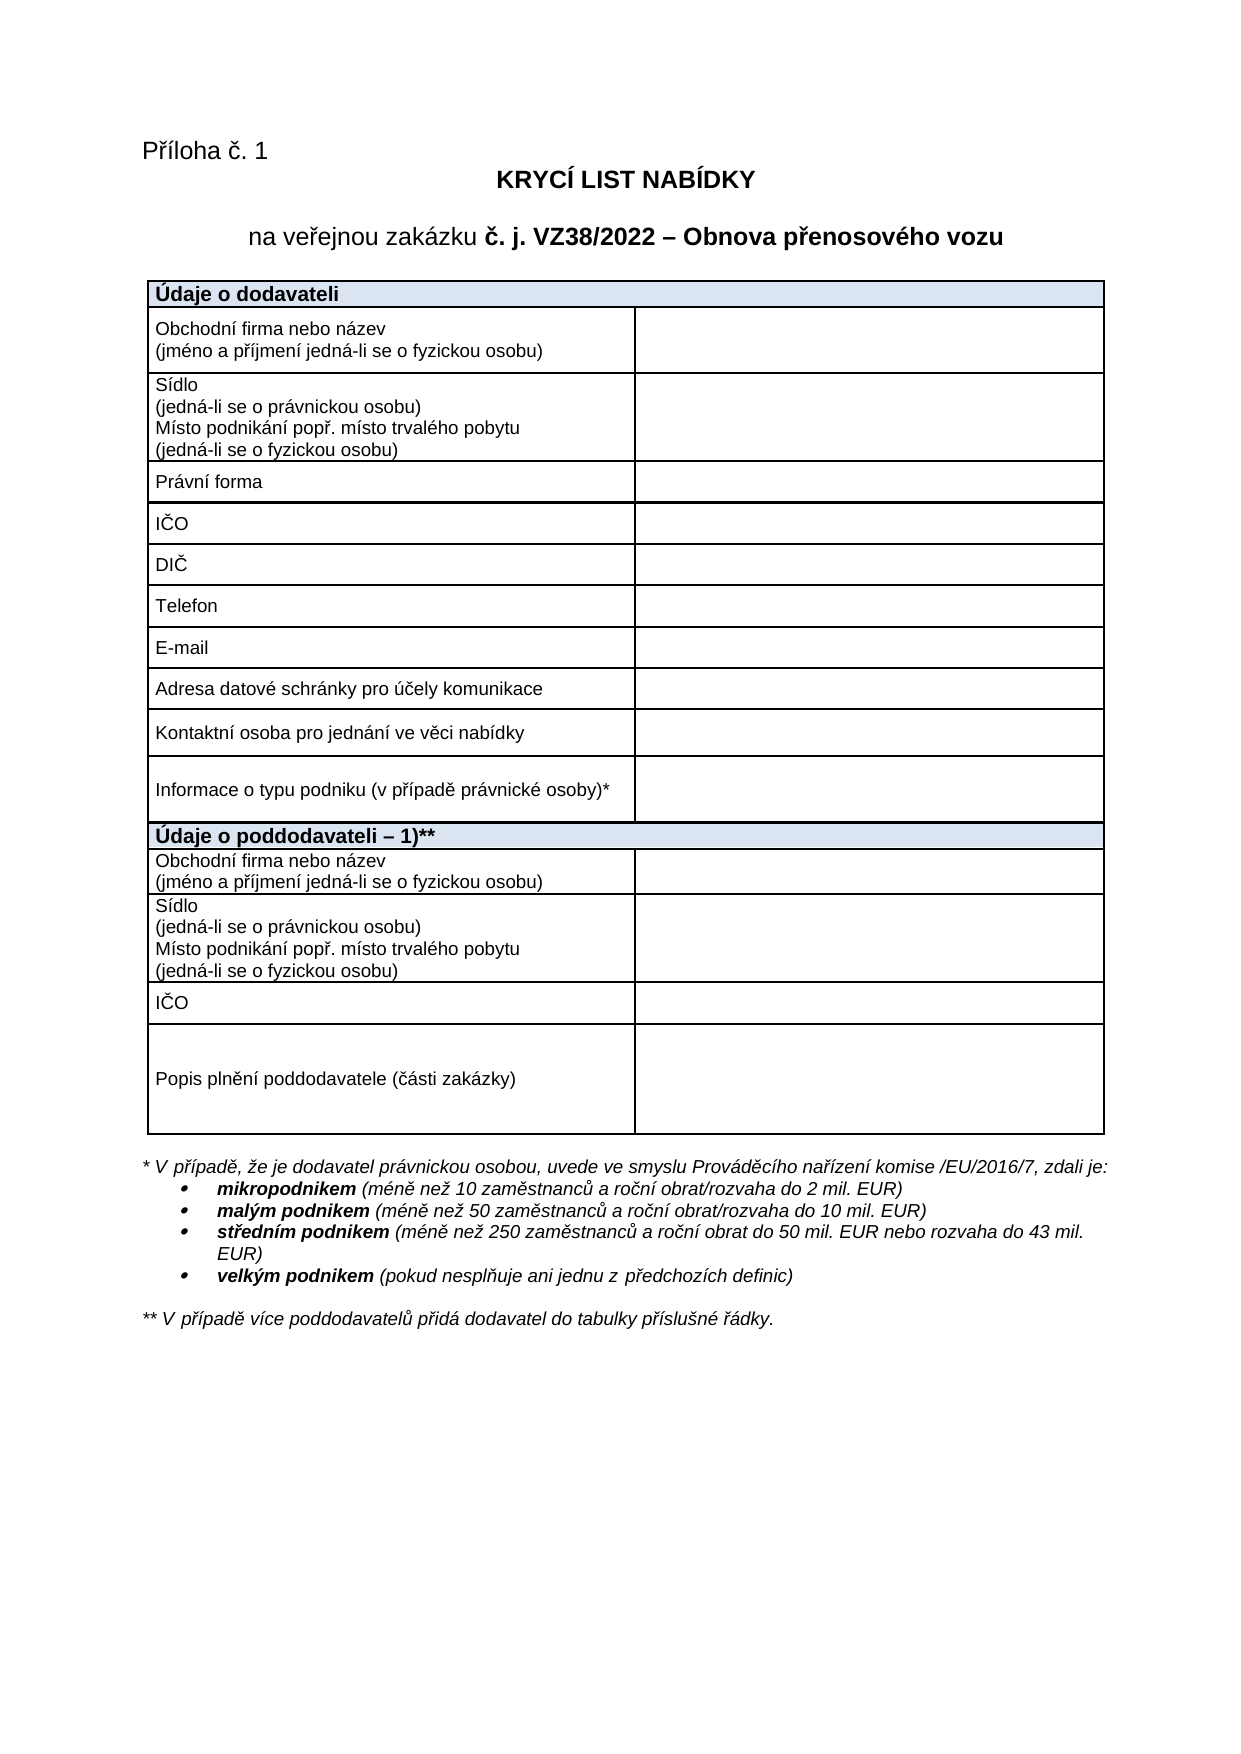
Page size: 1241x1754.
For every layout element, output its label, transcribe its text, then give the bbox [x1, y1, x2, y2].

table_cell [636, 628, 1103, 667]
text ** V případě více poddodavatelů přidá dodavatel do tabulky příslušné řádky. [142, 1308, 1110, 1329]
table_cell Telefon [149, 586, 634, 626]
table_cell IČO [149, 504, 634, 543]
table_cell Informace o typu podniku (v případě právnické osoby)* [149, 757, 634, 821]
table_cell Popis plnění poddodavatele (části zakázky) [149, 1025, 634, 1133]
table_cell Kontaktní osoba pro jednání ve věci nabídky [149, 710, 634, 755]
table_cell [636, 895, 1103, 981]
table_cell [636, 308, 1103, 372]
table_cell [636, 850, 1103, 893]
table_cell Sídlo (jedná-li se o právnickou osobu) Místo podnikání popř. místo trvalého pobytu (jedná-li se o fyzickou osobu) [149, 374, 634, 460]
table_cell Obchodní firma nebo název (jméno a příjmení jedná-li se o fyzickou osobu) [149, 850, 634, 893]
table_cell [636, 545, 1103, 584]
list středním podnikem (méně než 250 zaměstnanců a roční obrat do 50 mil. EUR nebo rozvaha do 43 mil. EUR) [179, 1221, 1110, 1264]
text KRYCÍ LIST NABÍDKY [142, 164, 1110, 193]
table_cell [636, 1025, 1103, 1133]
table_cell [636, 504, 1103, 543]
table_cell Adresa datové schránky pro účely komunikace [149, 669, 634, 708]
table_cell [636, 710, 1103, 755]
table_cell [636, 983, 1103, 1022]
text na veřejnou zakázku č. j. VZ38/2022 – Obnova přenosového vozu [142, 222, 1110, 251]
table_cell [636, 586, 1103, 626]
table_cell Právní forma [149, 462, 634, 501]
table_cell Údaje o poddodavateli – 1)** [149, 824, 1103, 847]
table_cell [636, 669, 1103, 708]
table_cell IČO [149, 983, 634, 1022]
table_cell Sídlo (jedná-li se o právnickou osobu) Místo podnikání popř. místo trvalého pobytu (jedná-li se o fyzickou osobu) [149, 895, 634, 981]
text * V případě, že je dodavatel právnickou osobou, uvede ve smyslu Prováděcího nařízení komise /EU/2016/7, zdali je: [142, 1156, 1110, 1178]
table_cell E-mail [149, 628, 634, 667]
table_cell [636, 757, 1103, 821]
table_cell [636, 374, 1103, 460]
text Příloha č. 1 [142, 136, 1110, 164]
table_header Údaje o dodavateli [149, 282, 1103, 306]
list mikropodnikem (méně než 10 zaměstnanců a roční obrat/rozvaha do 2 mil. EUR) [179, 1178, 1110, 1199]
table_cell Obchodní firma nebo název (jméno a příjmení jedná-li se o fyzickou osobu) [149, 308, 634, 372]
list malým podnikem (méně než 50 zaměstnanců a roční obrat/rozvaha do 10 mil. EUR) [179, 1199, 1110, 1221]
table_cell DIČ [149, 545, 634, 584]
table_cell [636, 462, 1103, 501]
list velkým podnikem (pokud nesplňuje ani jednu z předchozích definic) [179, 1264, 1110, 1286]
